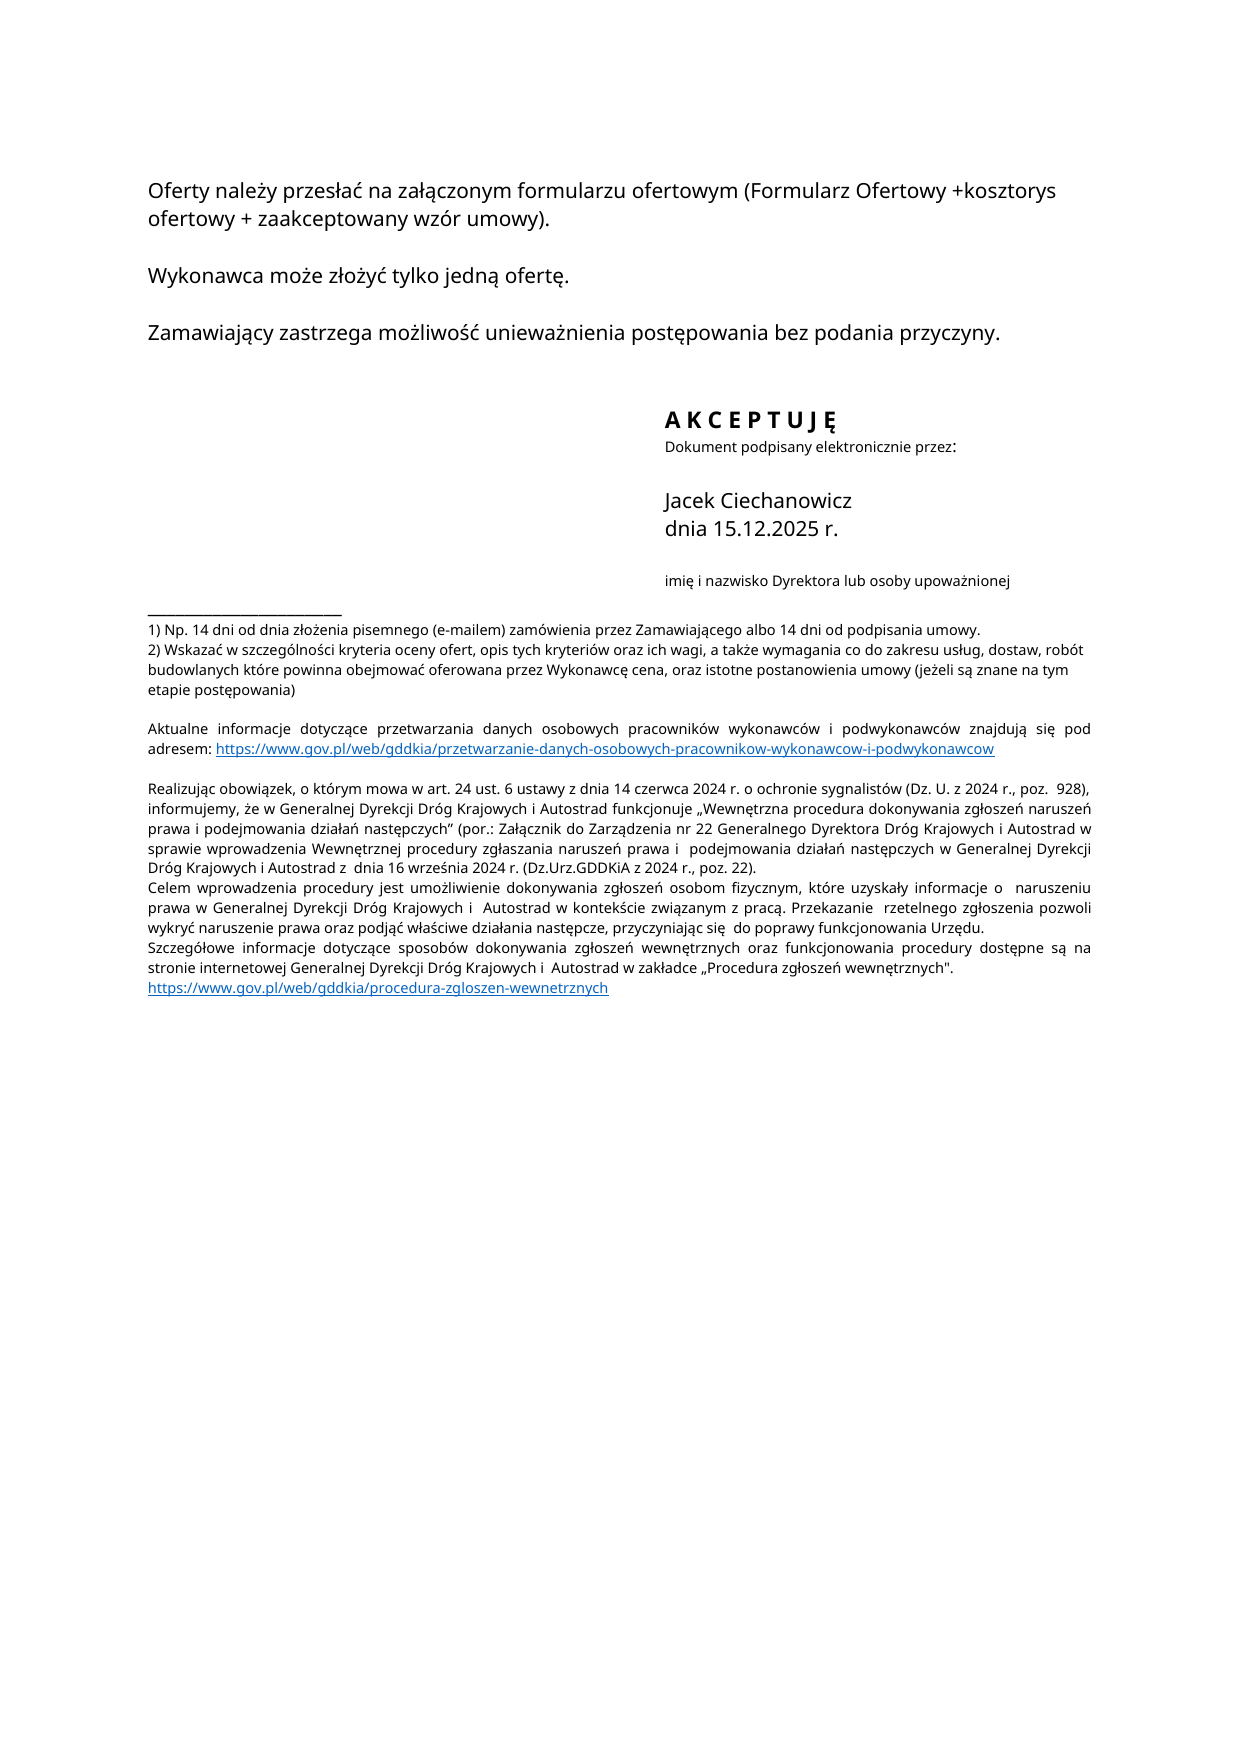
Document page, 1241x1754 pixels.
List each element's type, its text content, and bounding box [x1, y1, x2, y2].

text Celem wprowadzenia procedury jest umożliwienie dokonywania zgłoszeń osobom fizycznym, które uzyskały informacje o naruszeniu prawa w Generalnej Dyrekcji Dróg Krajowych i Autostrad w kontekście związanym z pracą. Przekazanie rzetelnego zgłoszenia pozwoli wykryć naruszenie prawa oraz podjąć właściwe działania następcze, przyczyniając się do poprawy funkcjonowania Urzędu. [148, 878, 1093, 938]
text Zamawiający zastrzega możliwość unieważnienia postępowania bez podania przyczyny. [148, 318, 1093, 347]
text Oferty należy przesłać na załączonym formularzu ofertowym (Formularz Ofertowy +kosztorys ofertowy + zaakceptowany wzór umowy). [148, 176, 1093, 233]
text A K C E P T U J Ę [664, 403, 1093, 435]
text Jacek Ciechanowicz [664, 486, 1093, 514]
text Wykonawca może złożyć tylko jedną ofertę. [148, 261, 1093, 290]
text Aktualne informacje dotyczące przetwarzania danych osobowych pracowników wykonawców i podwykonawców znajdują się pod adresem: https://www.gov.pl/web/gddkia/przetwarzanie-danych-osobowych-pracownikow-wykonawcow-i-podwykonawcow [148, 719, 1093, 759]
text Realizując obowiązek, o którym mowa w art. 24 ust. 6 ustawy z dnia 14 czerwca 2024 r. o ochronie sygnalistów (Dz. U. z 2024 r., poz. 928), informujemy, że w Generalnej Dyrekcji Dróg Krajowych i Autostrad funkcjonuje „Wewnętrzna procedura dokonywania zgłoszeń naruszeń prawa i podejmowania działań następczych” (por.: Załącznik do Zarządzenia nr 22 Generalnego Dyrektora Dróg Krajowych i Autostrad w sprawie wprowadzenia Wewnętrznej procedury zgłaszania naruszeń prawa i podejmowania działań następczych w Generalnej Dyrekcji Dróg Krajowych i Autostrad z dnia 16 września 2024 r. (Dz.Urz.GDDKiA z 2024 r., poz. 22). [148, 779, 1093, 878]
text https://www.gov.pl/web/gddkia/procedura-zgloszen-wewnetrznych [148, 978, 1093, 998]
text 1) Np. 14 dni od dnia złożenia pisemnego (e-mailem) zamówienia przez Zamawiającego albo 14 dni od podpisania umowy. [148, 619, 1093, 639]
text dnia 15.12.2025 r. [664, 514, 1093, 543]
text _____________________ [148, 591, 1093, 619]
text 2) Wskazać w szczególności kryteria oceny ofert, opis tych kryteriów oraz ich wagi, a także wymagania co do zakresu usług, dostaw, robót budowlanych które powinna obejmować oferowana przez Wykonawcę cena, oraz istotne postanowienia umowy (jeżeli są znane na tym etapie postępowania) [148, 639, 1093, 699]
text Szczegółowe informacje dotyczące sposobów dokonywania zgłoszeń wewnętrznych oraz funkcjonowania procedury dostępne są na stronie internetowej Generalnej Dyrekcji Dróg Krajowych i Autostrad w zakładce „Procedura zgłoszeń wewnętrznych". [148, 938, 1093, 978]
text Dokument podpisany elektronicznie przez: [664, 435, 1093, 457]
text imię i nazwisko Dyrektora lub osoby upoważnionej [664, 571, 1093, 591]
